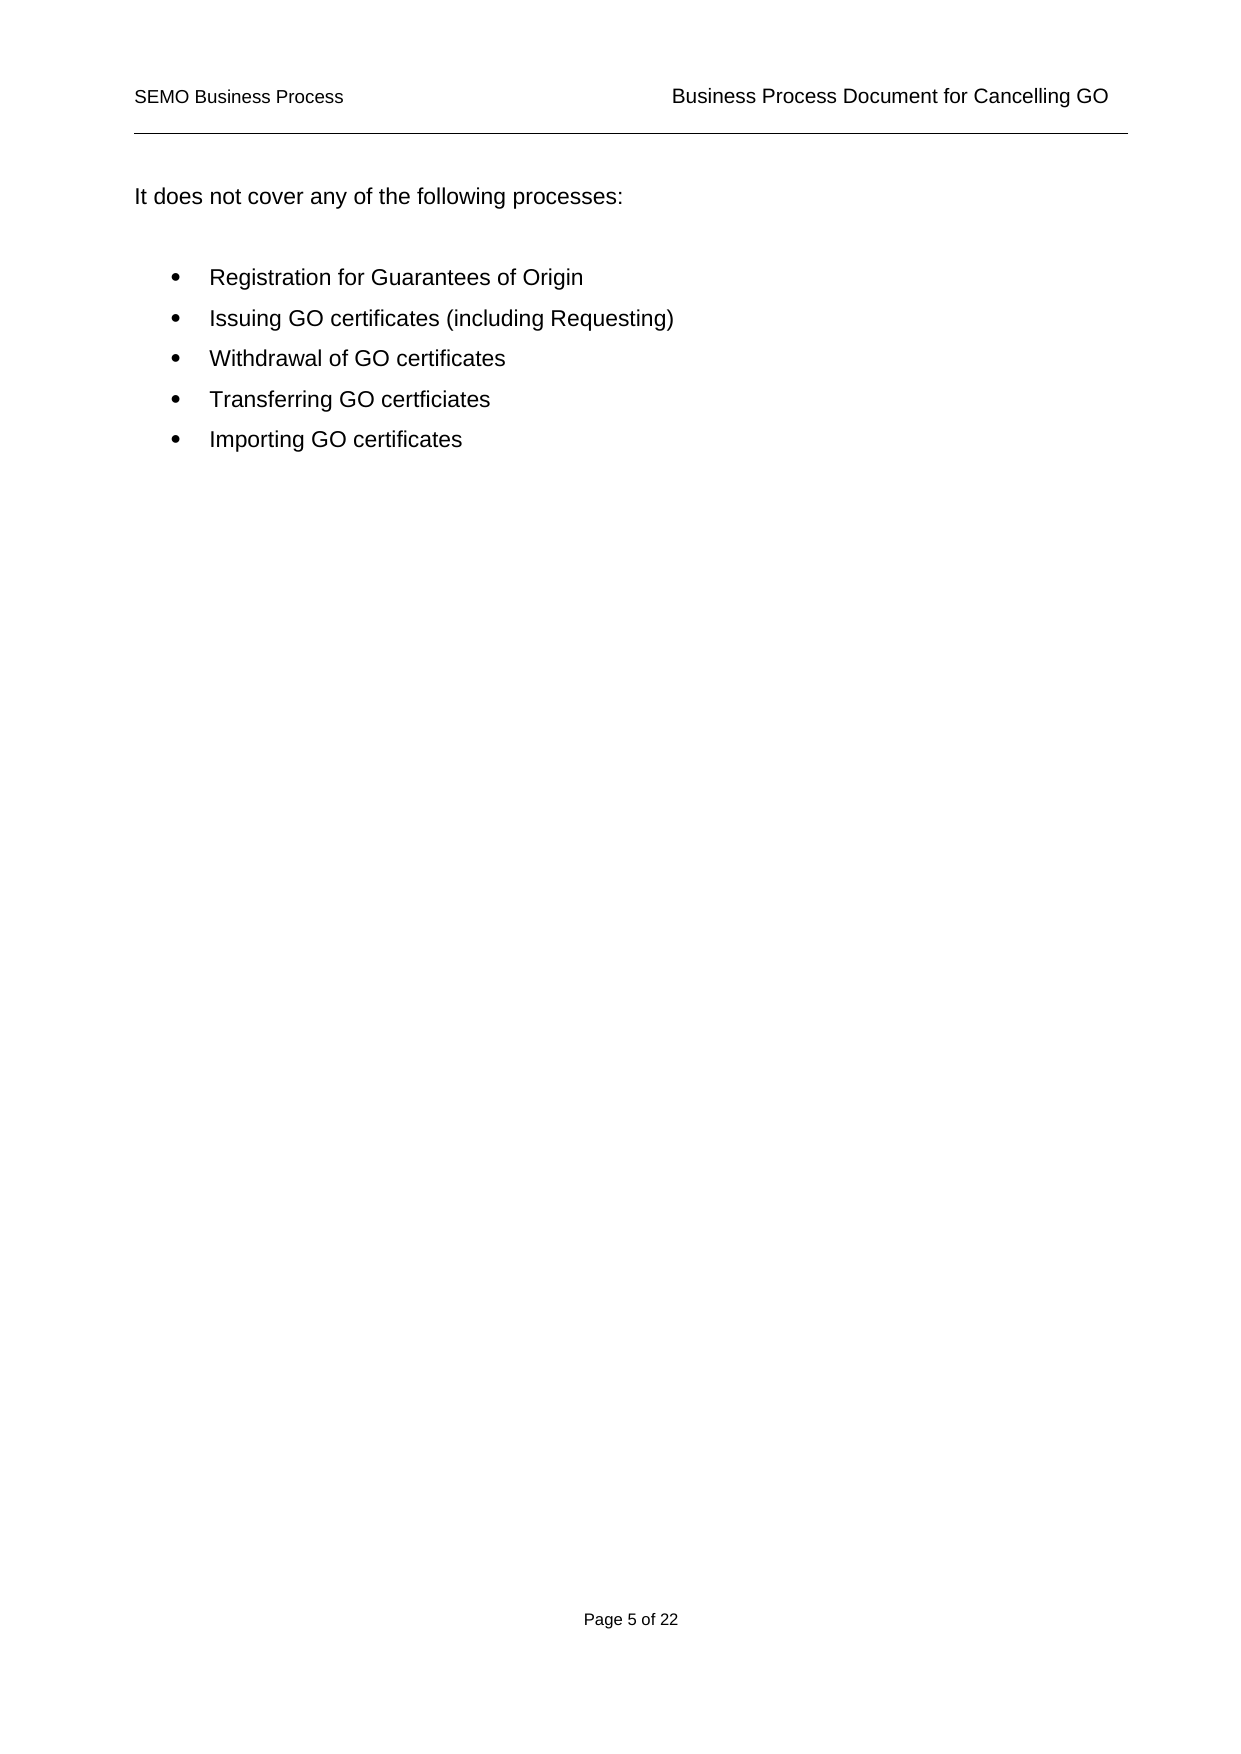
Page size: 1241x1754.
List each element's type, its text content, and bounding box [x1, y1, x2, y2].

title Issuing GO certificates (including Requesting) [172, 304, 1128, 331]
title Withdrawal of GO certificates [172, 345, 1128, 371]
title Registration for Guarantees of Origin [172, 264, 1128, 290]
title Importing GO certificates [172, 426, 1128, 453]
title It does not cover any of the following processes: [134, 183, 1128, 209]
title Transferring GO certficiates [172, 386, 1128, 412]
